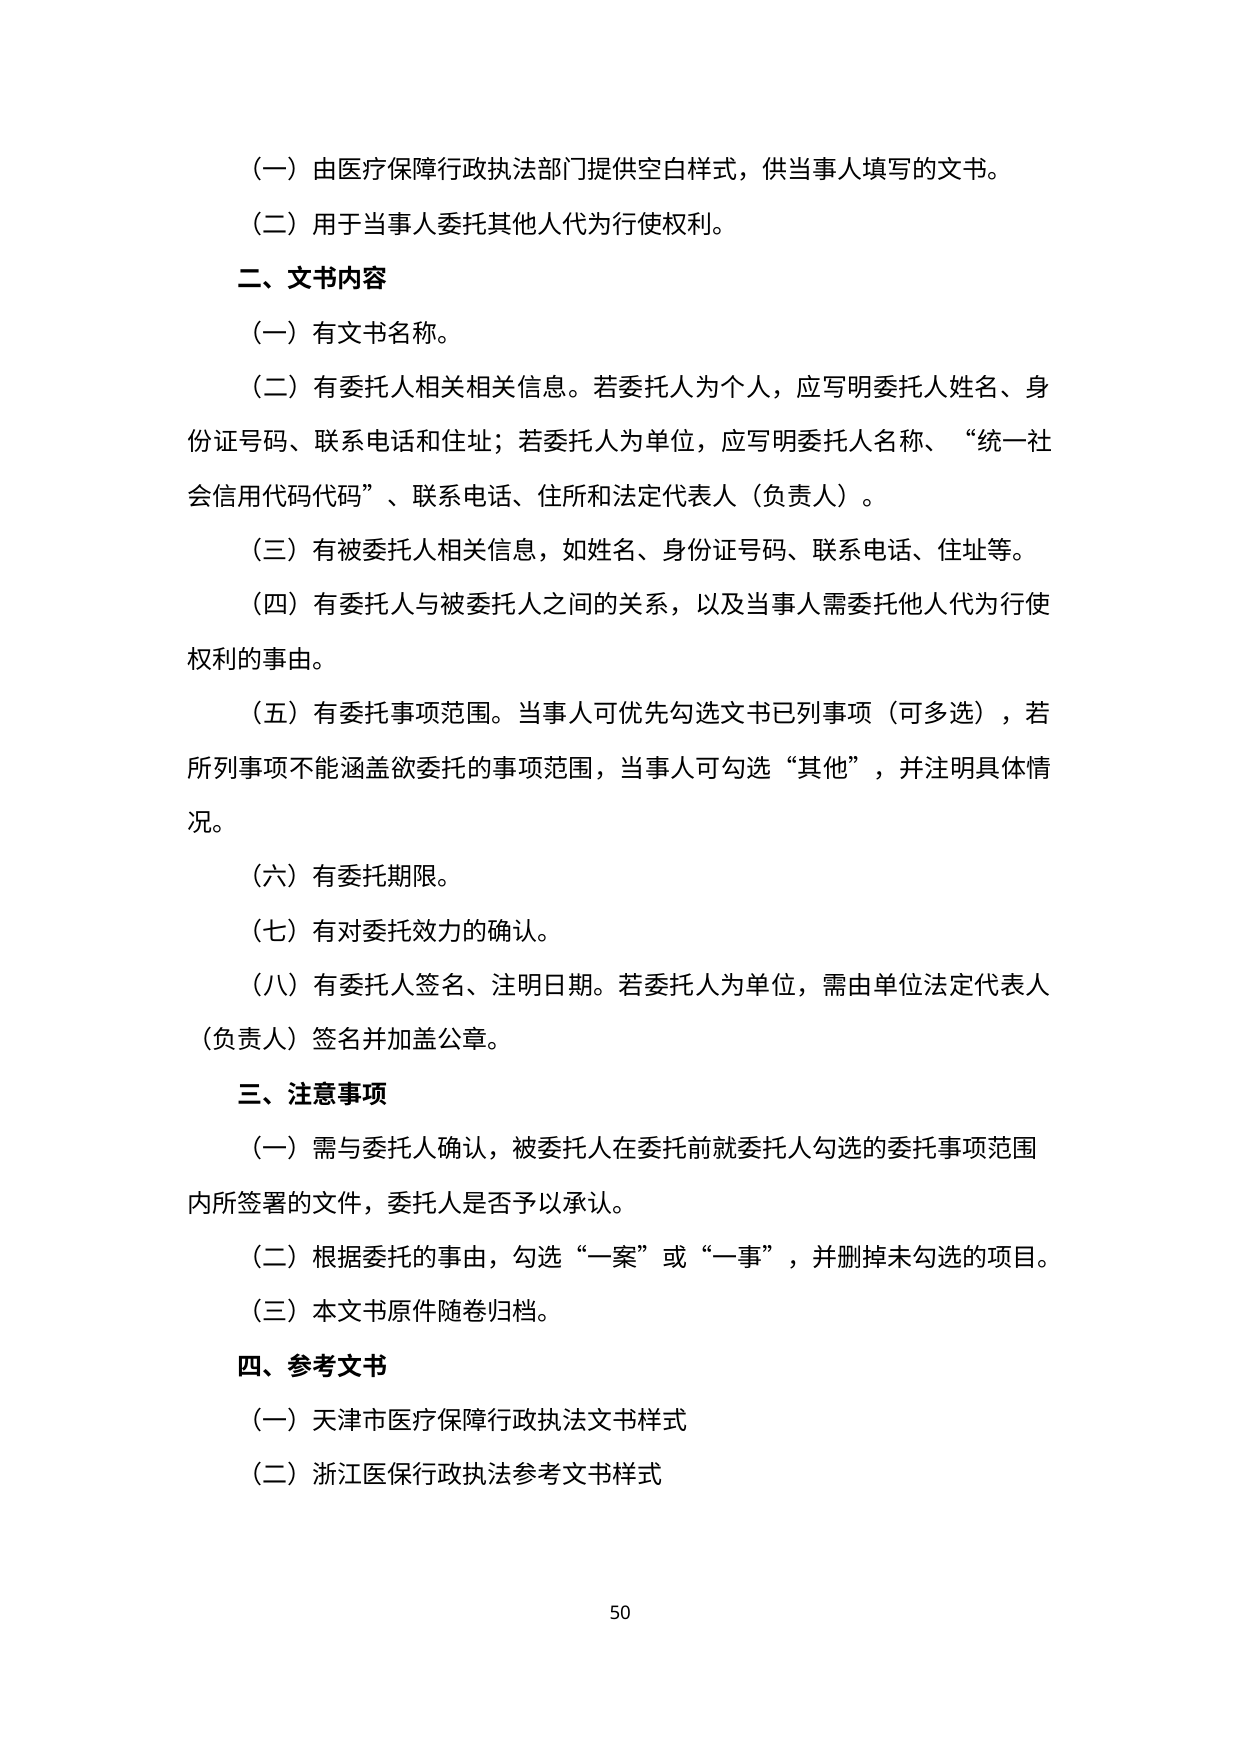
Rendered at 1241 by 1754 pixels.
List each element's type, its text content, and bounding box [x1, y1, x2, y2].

text （一）由医疗保障行政执法部门提供空白样式，供当事人填写的文书。 [187, 150, 1053, 186]
text 三、注意事项 [187, 1074, 1053, 1111]
text 二、文书内容 [187, 259, 1053, 295]
text （二）用于当事人委托其他人代为行使权利。 [187, 204, 1053, 241]
text （五）有委托事项范围。当事人可优先勾选文书已列事项（可多选），若所列事项不能涵盖欲委托的事项范围，当事人可勾选“其他”，并注明具体情况。 [187, 694, 1053, 839]
text （三）本文书原件随卷归档。 [187, 1292, 1053, 1328]
text （二）根据委托的事由，勾选“一案”或“一事”，并删掉未勾选的项目。 [187, 1237, 1053, 1274]
text 四、参考文书 [187, 1346, 1053, 1382]
text （三）有被委托人相关信息，如姓名、身份证号码、联系电话、住址等。 [187, 531, 1053, 567]
text （二）有委托人相关相关信息。若委托人为个人，应写明委托人姓名、身份证号码、联系电话和住址；若委托人为单位，应写明委托人名称、“统一社会信用代码代码”、联系电话、住所和法定代表人（负责人）。 [187, 367, 1053, 512]
text （一）天津市医疗保障行政执法文书样式 [187, 1401, 1053, 1437]
text （一）有文书名称。 [187, 313, 1053, 349]
text （一）需与委托人确认，被委托人在委托前就委托人勾选的委托事项范围内所签署的文件，委托人是否予以承认。 [187, 1129, 1053, 1219]
text （四）有委托人与被委托人之间的关系，以及当事人需委托他人代为行使权利的事由。 [187, 585, 1053, 676]
text （二）浙江医保行政执法参考文书样式 [187, 1455, 1053, 1491]
text （七）有对委托效力的确认。 [187, 911, 1053, 947]
text （八）有委托人签名、注明日期。若委托人为单位，需由单位法定代表人（负责人）签名并加盖公章。 [187, 966, 1053, 1056]
text （六）有委托期限。 [187, 857, 1053, 893]
